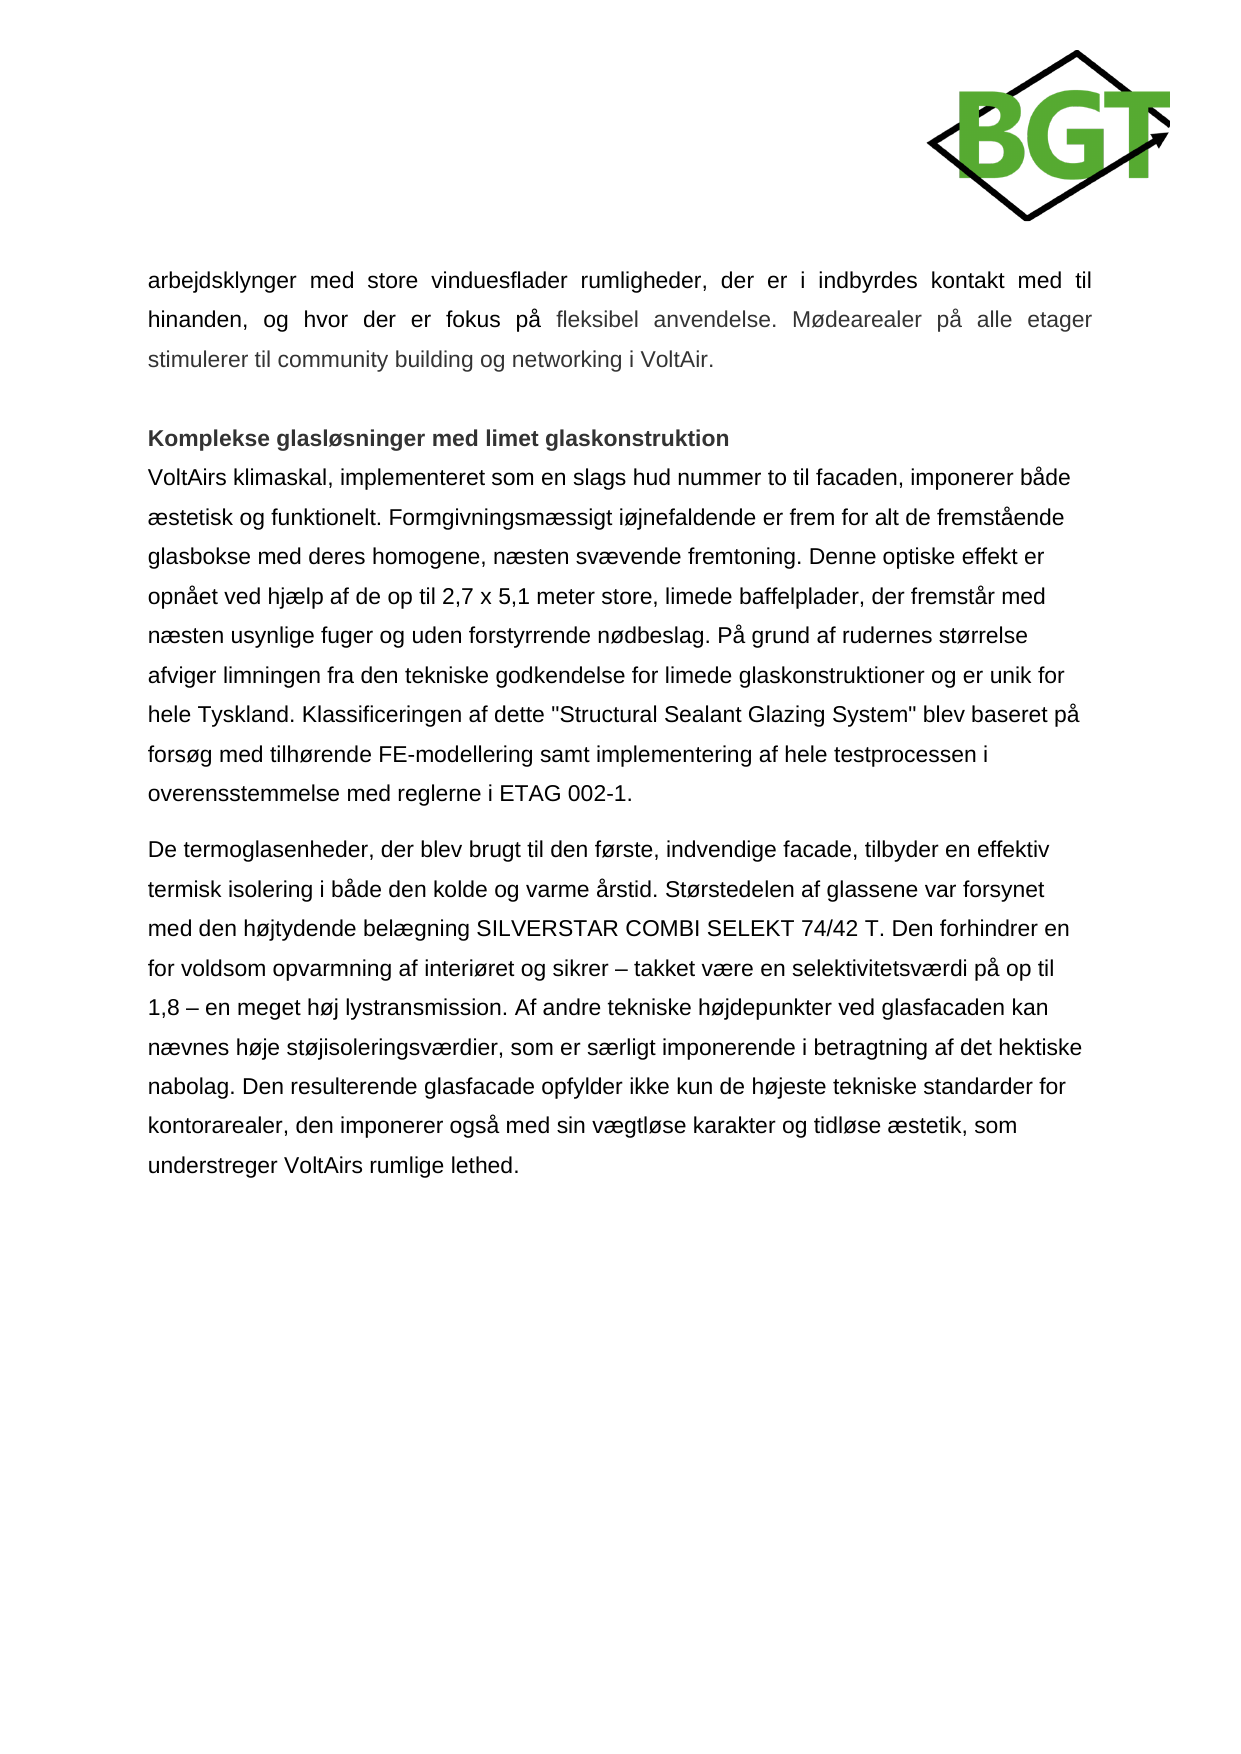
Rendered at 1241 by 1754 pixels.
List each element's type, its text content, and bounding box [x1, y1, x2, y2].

text VoltAirs klimaskal, implementeret som en slags hud nummer to til facaden, imponerer både æstetisk og funktionelt. Formgivningsmæssigt iøjnefaldende er frem for alt de fremstående glasbokse med deres homogene, næsten svævende fremtoning. Denne optiske effekt er opnået ved hjælp af de op til 2,7 x 5,1 meter store, limede baffelplader, der fremstår med næsten usynlige fuger og uden forstyrrende nødbeslag. På grund af rudernes størrelse afviger limningen fra den tekniske godkendelse for limede glaskonstruktioner og er unik for hele Tyskland. Klassificeringen af dette "Structural Sealant Glazing System" blev baseret på forsøg med tilhørende FE-modellering samt implementering af hele testprocessen i overensstemmelse med reglerne i ETAG 002-1. [148, 464, 1093, 806]
text De termoglasenheder, der blev brugt til den første, indvendige facade, tilbyder en effektiv termisk isolering i både den kolde og varme årstid. Størstedelen af glassene var forsynet med den højtydende belægning SILVERSTAR COMBI SELEKT 74/42 T. Den forhindrer en for voldsom opvarmning af interiøret og sikrer – takket være en selektivitetsværdi på op til 1,8 – en meget høj lystransmission. Af andre tekniske højdepunkter ved glasfacaden kan nævnes høje støjisoleringsværdier, som er særligt imponerende i betragtning af det hektiske nabolag. Den resulterende glasfacade opfylder ikke kun de højeste tekniske standarder for kontorarealer, den imponerer også med sin vægtløse karakter og tidløse æstetik, som understreger VoltAirs rumlige lethed. [148, 836, 1093, 1178]
text Komplekse glasløsninger med limet glaskonstruktion [148, 425, 1093, 451]
picture [926, 50, 1170, 221]
